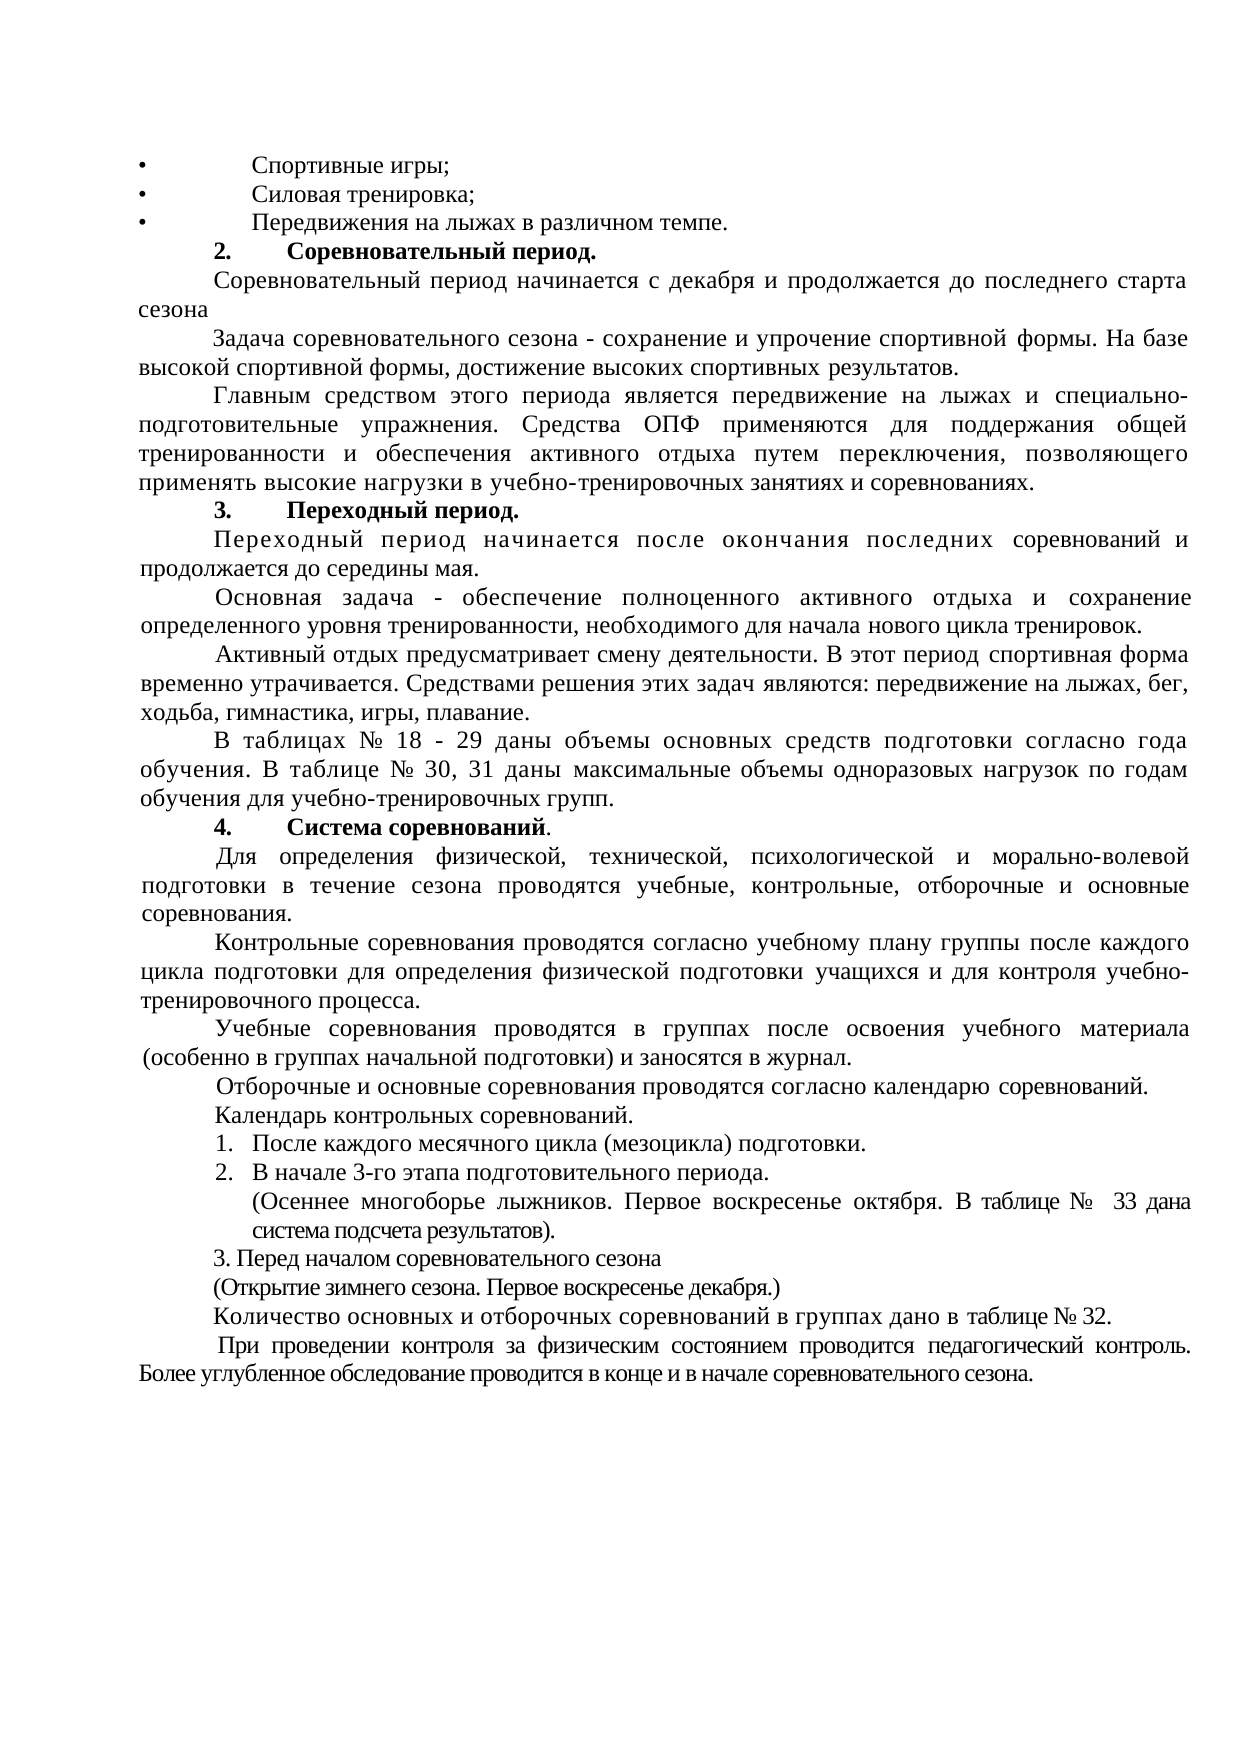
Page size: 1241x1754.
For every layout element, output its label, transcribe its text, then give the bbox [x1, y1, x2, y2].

text Календарь контрольных соревнований. [214, 1100, 1191, 1128]
text 3. Перед началом соревновательного сезона [213, 1243, 1191, 1272]
list Передвижения на лыжах в различном темпе. [138, 207, 1191, 236]
text Учебные соревнования проводятся в группах после освоения учебного материала (особенно в группах начальной подготовки) и заносятся в журнал. [142, 1013, 1189, 1071]
text Задача соревновательного сезона - сохранение и упрочение спортивной формы. На базе высокой спортивной формы, достижение высоких спортивных результатов. [138, 323, 1188, 381]
text 2. Соревновательный период. [213, 236, 1191, 265]
list Спортивные игры; [138, 150, 1191, 179]
text Для определения физической, технической, психологической и морально-волевой подготовки в течение сезона проводятся учебные, контрольные, отборочные и основные соревнования. [141, 841, 1189, 927]
text Количество основных и отборочных соревнований в группах дано в таблице № 32. [213, 1301, 1191, 1330]
text (Открытие зимнего сезона. Первое воскресенье декабря.) [213, 1272, 1191, 1301]
text Переходный период начинается после окончания последних соревнований и продолжается до середины мая. [140, 524, 1188, 582]
text Отборочные и основные соревнования проводятся согласно календарю соревнований. [141, 1071, 1189, 1100]
list В начале 3-го этапа подготовительного периода. [215, 1157, 1191, 1186]
text 4. Система соревнований. [213, 812, 1191, 841]
text Активный отдых предусматривает смену деятельности. В этот период спортивная форма временно утрачивается. Средствами решения этих задач являются: передвижение на лыжах, бег, ходьба, гимнастика, игры, плавание. [140, 639, 1189, 726]
text 3. Переходный период. [213, 496, 1191, 524]
text Основная задача - обеспечение полноценного активного отдыха и сохранение определенного уровня тренированности, необходимого для начала нового цикла тренировок. [140, 582, 1191, 639]
text Соревновательный период начинается с декабря и продолжается до последнего старта сезона [138, 266, 1188, 323]
text (Осеннее многоборье лыжников. Первое воскресенье октября. В таблице № 33 дана система подсчета результатов). [252, 1186, 1191, 1243]
text Контрольные соревнования проводятся согласно учебному плану группы после каждого цикла подготовки для определения физической подготовки учащихся и для контроля учебно-тренировочного процесса. [140, 927, 1189, 1013]
list Силовая тренировка; [138, 179, 1191, 207]
list После каждого месячного цикла (мезоцикла) подготовки. [215, 1128, 1191, 1157]
text Главным средством этого периода является передвижение на лыжах и специально-подготовительные упражнения. Средства ОПФ применяются для поддержания общей тренированности и обеспечения активного отдыха путем переключения, позволяющего применять высокие нагрузки в учебно-тренировочных занятиях и соревнованиях. [138, 381, 1188, 496]
text При проведении контроля за физическим состоянием проводится педагогический контроль. Более углубленное обследование проводится в конце и в начале соревновательного сезона. [138, 1330, 1191, 1387]
text В таблицах № 18 - 29 даны объемы основных средств подготовки согласно года обучения. В таблице № 30, 31 даны максимальные объемы одноразовых нагрузок по годам обучения для учебно-тренировочных групп. [140, 726, 1189, 812]
